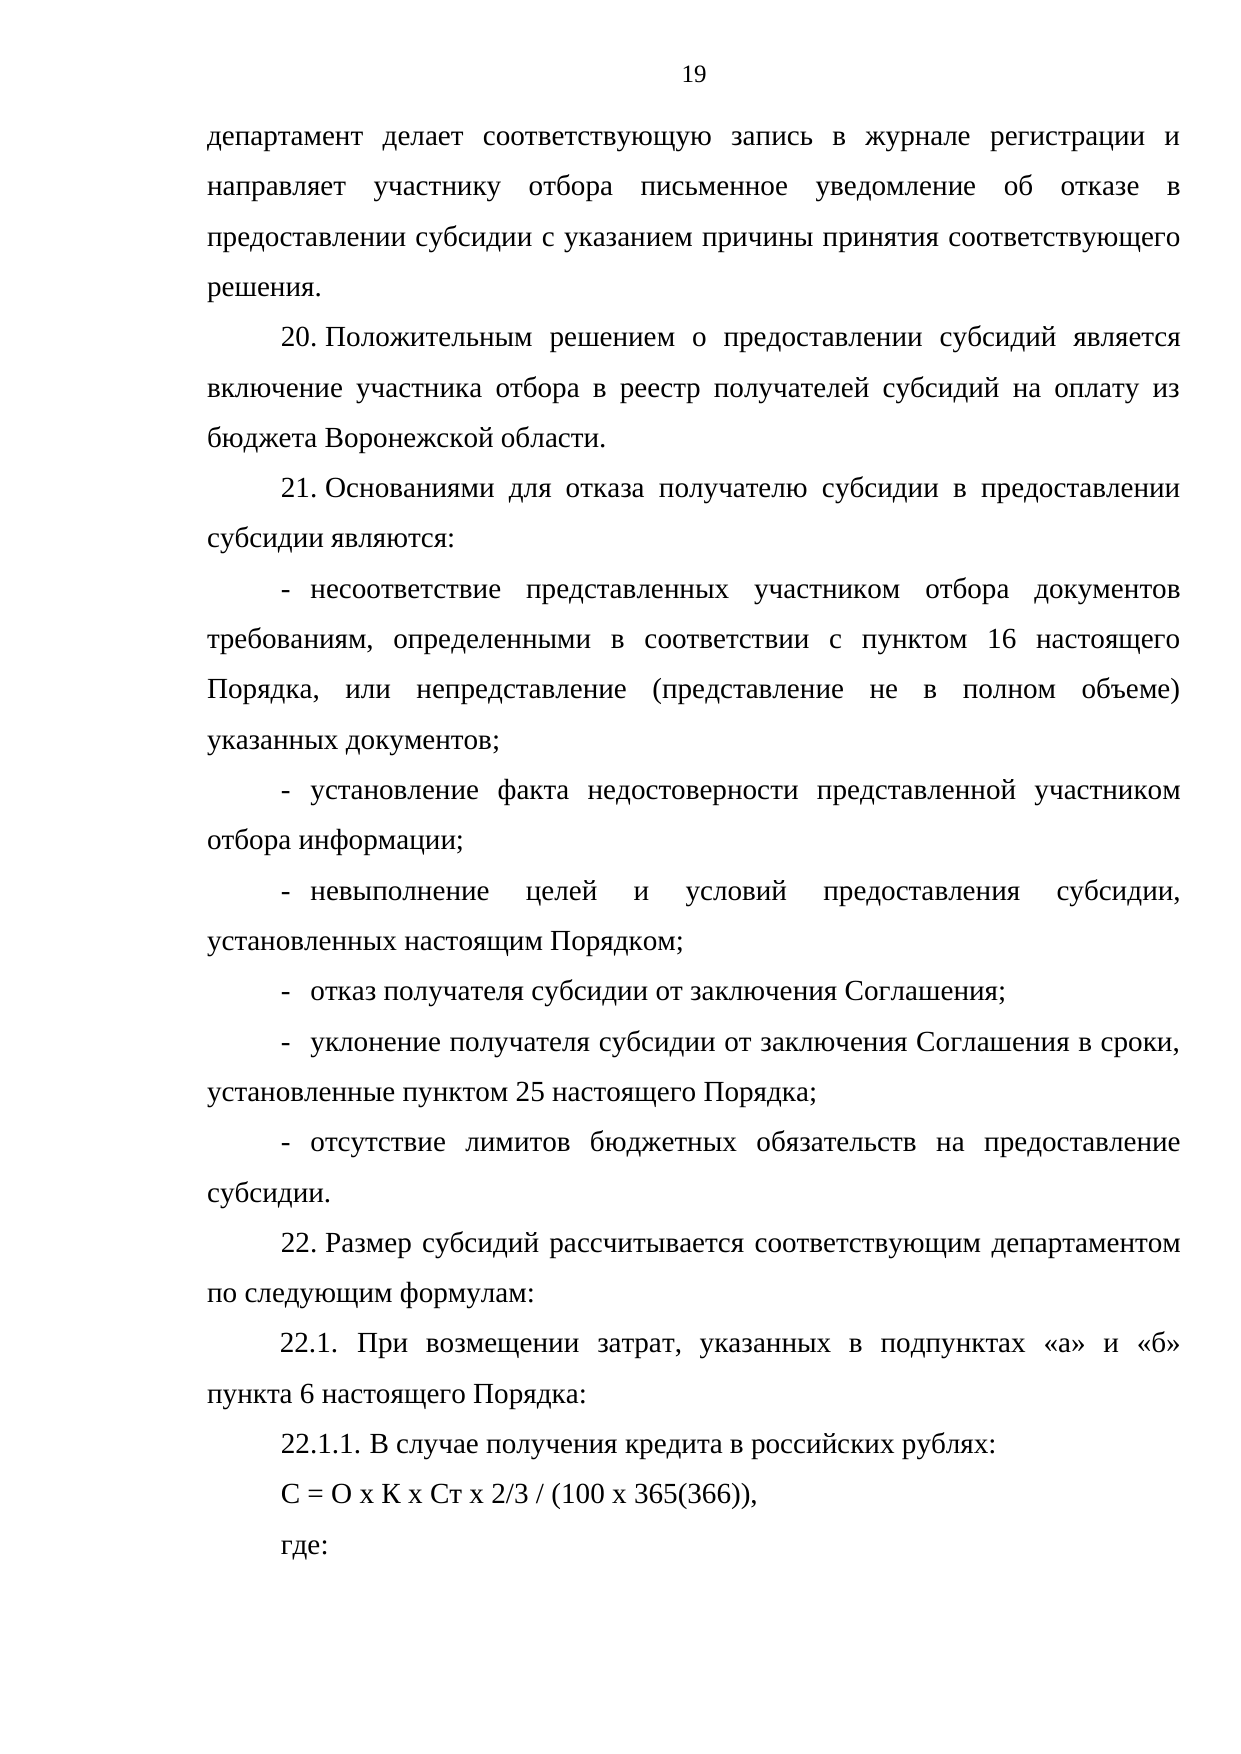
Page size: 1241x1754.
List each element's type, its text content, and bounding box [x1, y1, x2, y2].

list уклонение получателя субсидии от заключения Соглашения в сроки, установленные пунктом 25 настоящего Порядка; [207, 1024, 1181, 1108]
list При возмещении затрат, указанных в подпунктах «а» и «б» пункта 6 настоящего Порядка: [207, 1326, 1181, 1409]
list Положительным решением о предоставлении субсидий является включение участника отбора в реестр получателей субсидий на оплату из бюджета Воронежской области. [207, 319, 1181, 453]
list установление факта недостоверности представленной участником отбора информации; [207, 772, 1181, 856]
list отказ получателя субсидии от заключения Соглашения; [207, 973, 1181, 1007]
list Размер субсидий рассчитывается соответствующим департаментом по следующим формулам: [207, 1225, 1181, 1309]
list несоответствие представленных участником отбора документов требованиям, определенными в соответствии с пунктом 16 настоящего Порядка, или непредставление (представление не в полном объеме) указанных документов; [207, 571, 1181, 755]
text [207, 118, 1181, 303]
list невыполнение целей и условий предоставления субсидии, установленных настоящим Порядком; [207, 873, 1181, 957]
list Основаниями для отказа получателю субсидии в предоставлении субсидии являются: [207, 470, 1181, 554]
list отсутствие лимитов бюджетных обязательств на предоставление субсидии. [207, 1124, 1181, 1208]
text где: [207, 1527, 1181, 1560]
list В случае получения кредита в российских рублях: [207, 1426, 1181, 1460]
text С = О x К x Ст х 2/3 / (100 x 365(366)), [207, 1477, 1181, 1510]
